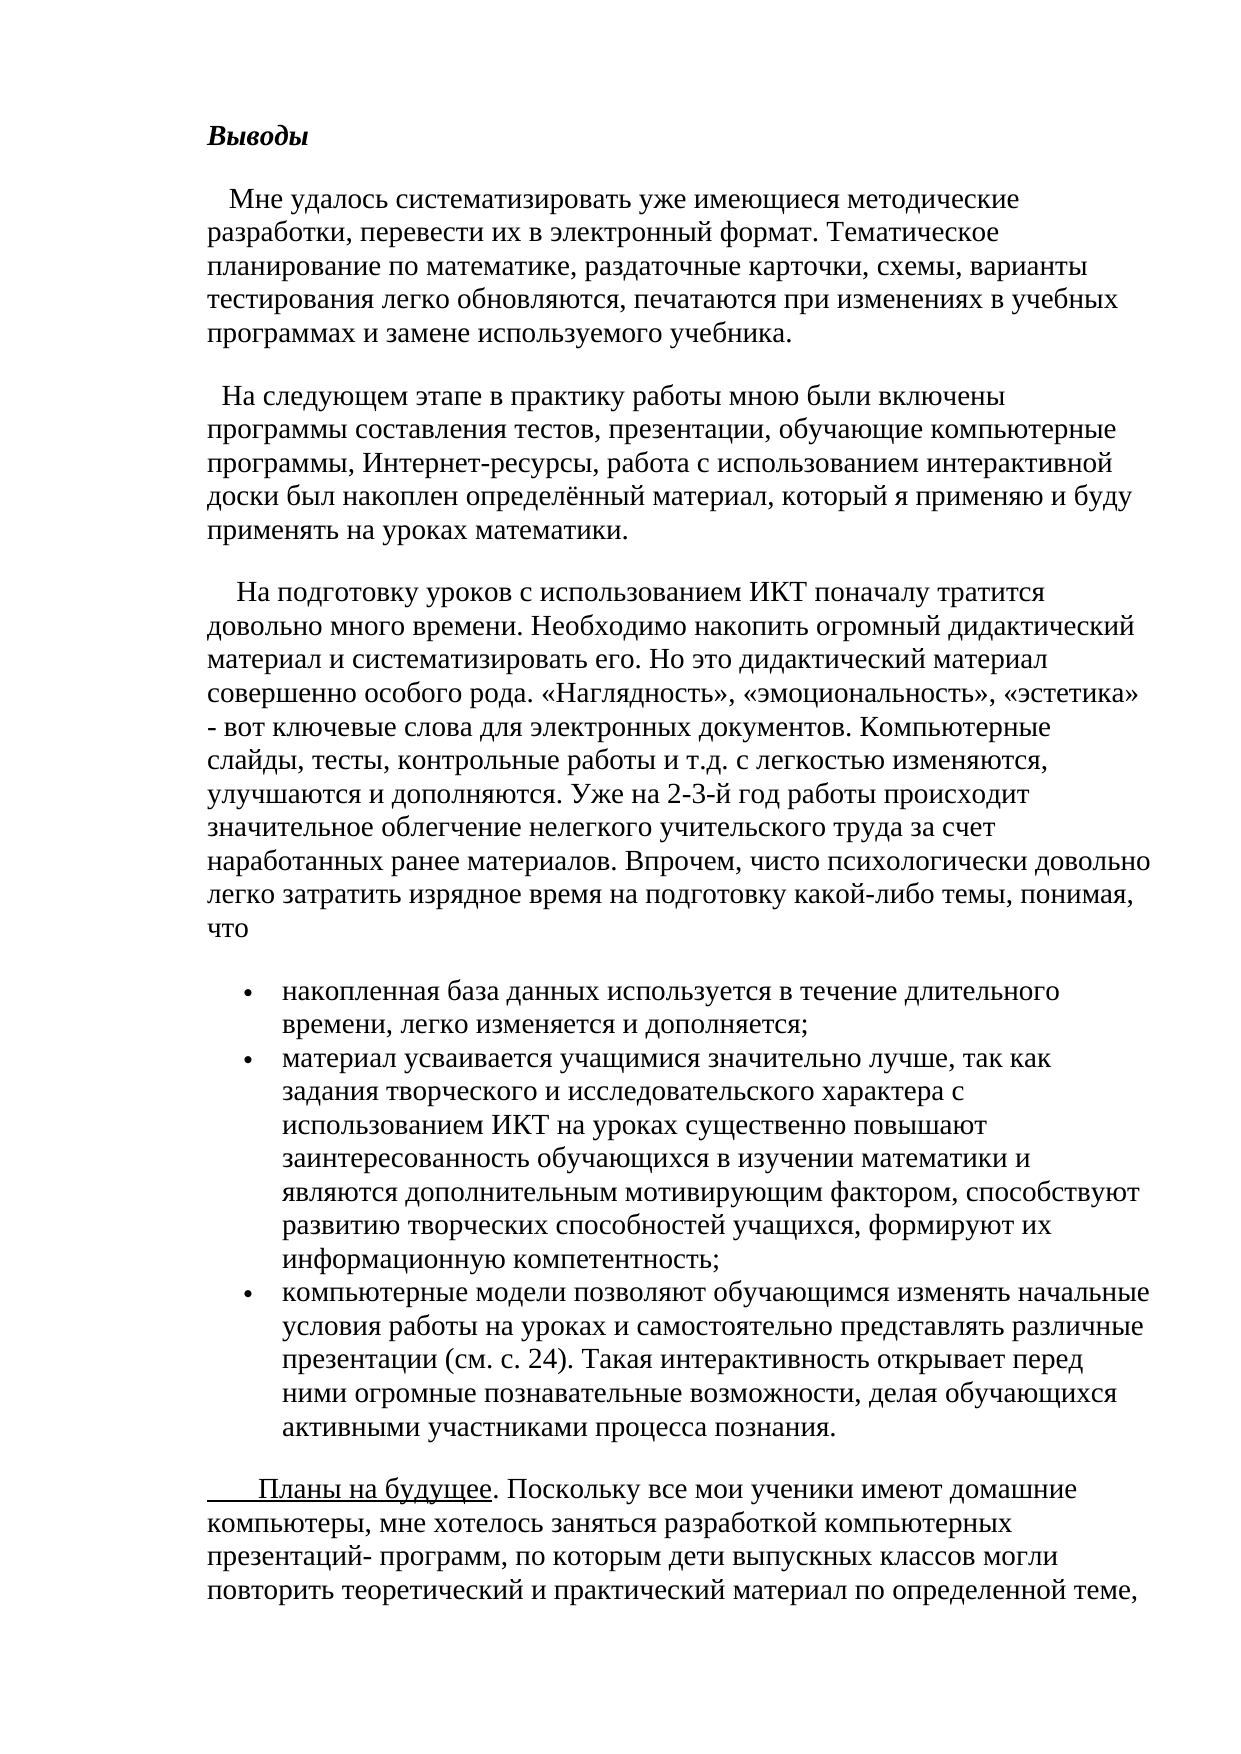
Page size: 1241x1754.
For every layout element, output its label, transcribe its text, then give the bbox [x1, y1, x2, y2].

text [207, 1471, 1152, 1606]
text На подготовку уроков с использованием ИКТ поначалу тратится довольно много времени. Необходимо накопить огромный дидактический материал и систематизировать его. Но это дидактический материал совершенно особого рода. «Наглядность», «эмоциональность», «эстетика» - вот ключевые слова для электронных документов. Компьютерные слайды, тесты, контрольные работы и т.д. с легкостью изменяются, улучшаются и дополняются. Уже на 2-3-й год работы происходит значительное облегчение нелегкого учительского труда за счет наработанных ранее материалов. Впрочем, чисто психологически довольно легко затратить изрядное время на подготовку какой-либо темы, понимая, что [207, 574, 1152, 943]
text Выводы [207, 118, 1152, 152]
list накопленная база данных используется в течение длительного времени, легко изменяется и дополняется; [244, 973, 1152, 1040]
text Мне удалось систематизировать уже имеющиеся методические разработки, перевести их в электронный формат. Тематическое планирование по математике, раздаточные карточки, схемы, варианты тестирования легко обновляются, печатаются при изменениях в учебных программах и замене используемого учебника. [207, 181, 1152, 348]
list материал усваивается учащимися значительно лучше, так как задания творческого и исследовательского характера с использованием ИКТ на уроках существенно повышают заинтересованность обучающихся в изучении математики и являются дополнительным мотивирующим фактором, способствуют развитию творческих способностей учащихся, формируют их информационную компетентность; [244, 1040, 1152, 1274]
text На следующем этапе в практику работы мною были включены программы составления тестов, презентации, обучающие компьютерные программы, Интернет-ресурсы, работа с использованием интерактивной доски был накоплен определённый материал, который я применяю и буду применять на уроках математики. [207, 378, 1152, 545]
list компьютерные модели позволяют обучающимся изменять начальные условия работы на уроках и самостоятельно представлять различные презентации (см. с. 24). Такая интерактивность открывает перед ними огромные познавательные возможности, делая обучающихся активными участниками процесса познания. [244, 1274, 1152, 1442]
